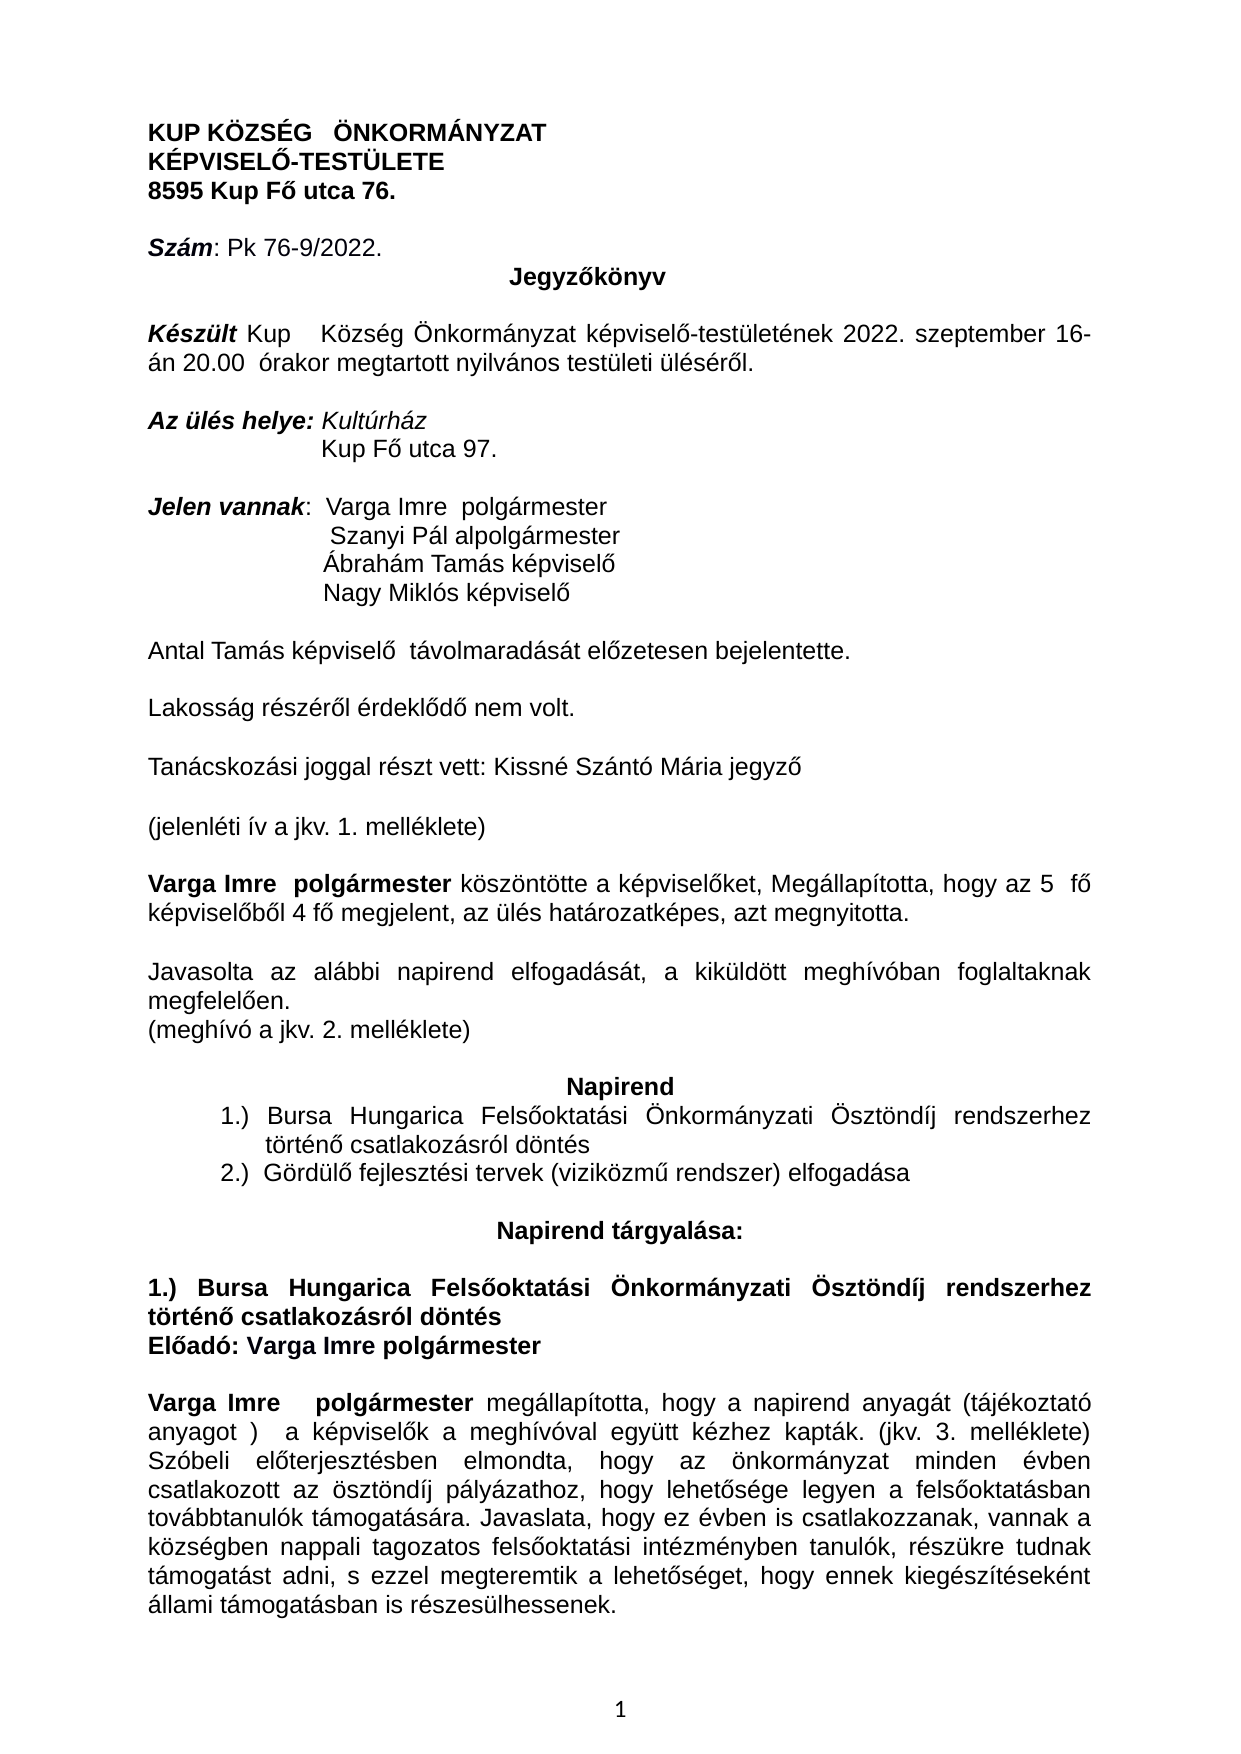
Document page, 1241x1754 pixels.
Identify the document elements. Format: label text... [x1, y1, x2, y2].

text (jelenléti ív a jkv. 1. melléklete) [148, 812, 1092, 840]
text Antal Tamás képviselő távolmaradását előzetesen bejelentette. [148, 636, 1092, 664]
text Kup Fő utca 97. [148, 434, 1092, 463]
text Lakosság részéről érdeklődő nem volt. [148, 693, 1092, 722]
text Jelen vannak: Varga Imre polgármester [148, 492, 1092, 521]
text 1.) Bursa Hungarica Felsőoktatási Önkormányzati Ösztöndíj rendszerhez történő csatlakozásról döntés [148, 1273, 1092, 1331]
text Napirend tárgyalása: [148, 1216, 1092, 1245]
text Előadó: Varga Imre polgármester [148, 1331, 1092, 1360]
text Varga Imre polgármester megállapította, hogy a napirend anyagát (tájékoztató anyagot ) a képviselők a meghívóval együtt kézhez kapták. (jkv. 3. melléklete) Szóbeli előterjesztésben elmondta, hogy az önkormányzat minden évben csatlakozott az ösztöndíj pályázathoz, hogy lehetősége legyen a felsőoktatásban továbbtanulók támogatására. Javaslata, hogy ez évben is csatlakozzanak, vannak a községben nappali tagozatos felsőoktatási intézményben tanulók, részükre tudnak támogatást adni, s ezzel megteremtik a lehetőséget, hogy ennek kiegészítéseként állami támogatásban is részesülhessenek. [148, 1388, 1092, 1618]
text Tanácskozási joggal részt vett: Kissné Szántó Mária jegyző [148, 752, 1092, 781]
text KUP KÖZSÉG ÖNKORMÁNYZAT [148, 118, 1092, 147]
text Az ülés helye: Kultúrház [148, 406, 1092, 434]
text Szám: Pk 76-9/2022. [148, 233, 1092, 262]
text Nagy Miklós képviselő [148, 578, 1092, 607]
list 1.) Bursa Hungarica Felsőoktatási Önkormányzati Ösztöndíj rendszerhez történő csatlakozásról döntés [220, 1101, 1092, 1158]
text KÉPVISELŐ-TESTÜLETE [148, 147, 1092, 176]
text 8595 Kup Fő utca 76. [148, 176, 1092, 204]
list 2.) Gördülő fejlesztési tervek (viziközmű rendszer) elfogadása [220, 1158, 1092, 1187]
text Napirend [148, 1072, 1092, 1101]
text Ábrahám Tamás képviselő [148, 549, 1092, 578]
text Javasolta az alábbi napirend elfogadását, a kiküldött meghívóban foglaltaknak megfelelően. [148, 957, 1092, 1015]
text Szanyi Pál alpolgármester [148, 521, 1092, 549]
text Varga Imre polgármester köszöntötte a képviselőket, Megállapította, hogy az 5 fő képviselőből 4 fő megjelent, az ülés határozatképes, azt megnyitotta. [148, 869, 1092, 927]
text Jegyzőkönyv [148, 262, 1092, 291]
text (meghívó a jkv. 2. melléklete) [148, 1015, 1092, 1043]
text Készült Kup Község Önkormányzat képviselő-testületének 2022. szeptember 16-án 20.00 órakor megtartott nyilvános testületi üléséről. [148, 319, 1092, 377]
